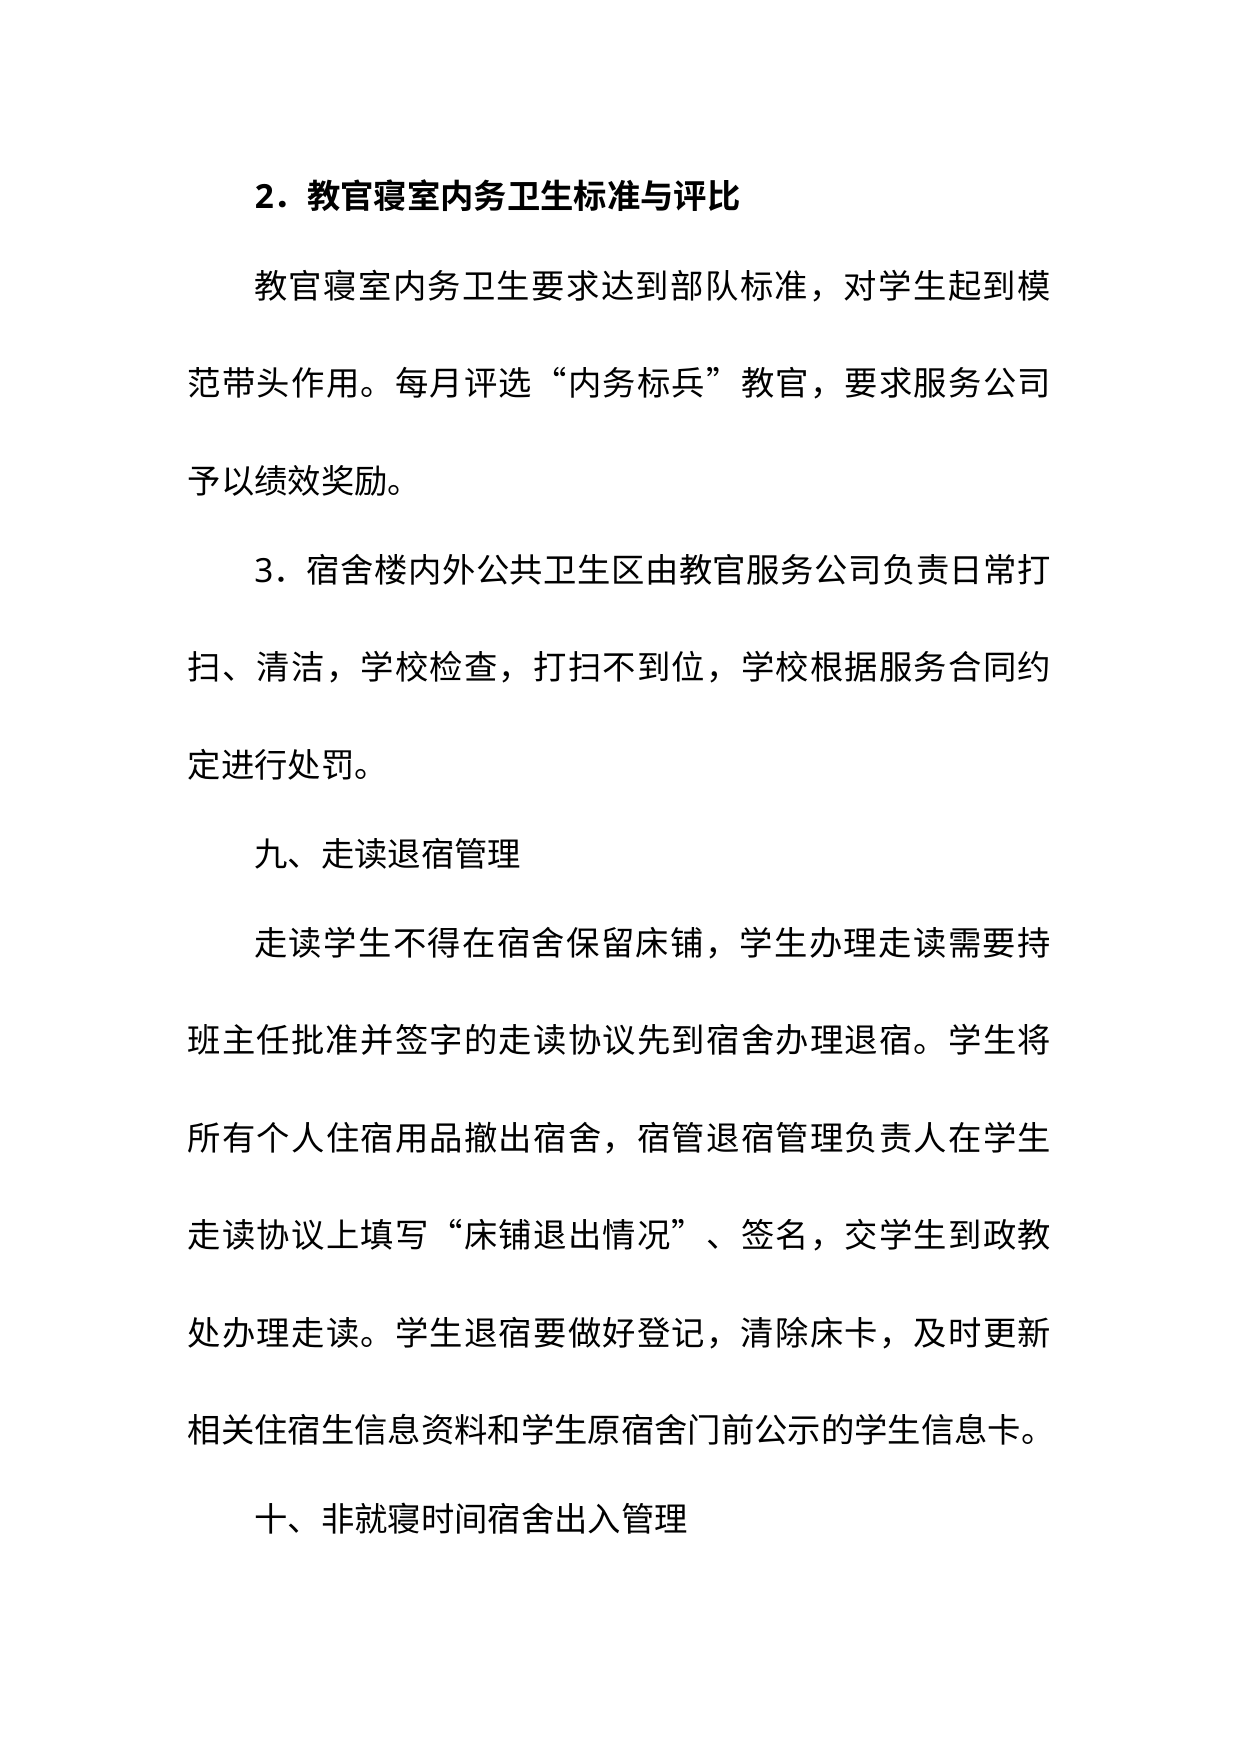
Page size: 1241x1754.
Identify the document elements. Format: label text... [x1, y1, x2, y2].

list 教官寝室内务卫生标准与评比 [187, 162, 1053, 227]
list 非就寝时间宿舍出入管理 [187, 1485, 1053, 1550]
list 走读退宿管理 [187, 819, 1053, 884]
list 宿舍楼内外公共卫生区由教官服务公司负责日常打扫、清洁，学校检查，打扫不到位，学校根据服务合同约定进行处罚。 [187, 535, 1053, 795]
list 教官寝室内务卫生要求达到部队标准，对学生起到模范带头作用。每月评选“内务标兵”教官，要求服务公司予以绩效奖励。 [187, 251, 1053, 511]
list 走读学生不得在宿舍保留床铺，学生办理走读需要持班主任批准并签字的走读协议先到宿舍办理退宿。学生将所有个人住宿用品撤出宿舍，宿管退宿管理负责人在学生走读协议上填写“床铺退出情况”、签名，交学生到政教处办理走读。学生退宿要做好登记，清除床卡，及时更新相关住宿生信息资料和学生原宿舍门前公示的学生信息卡。 [187, 908, 1053, 1461]
